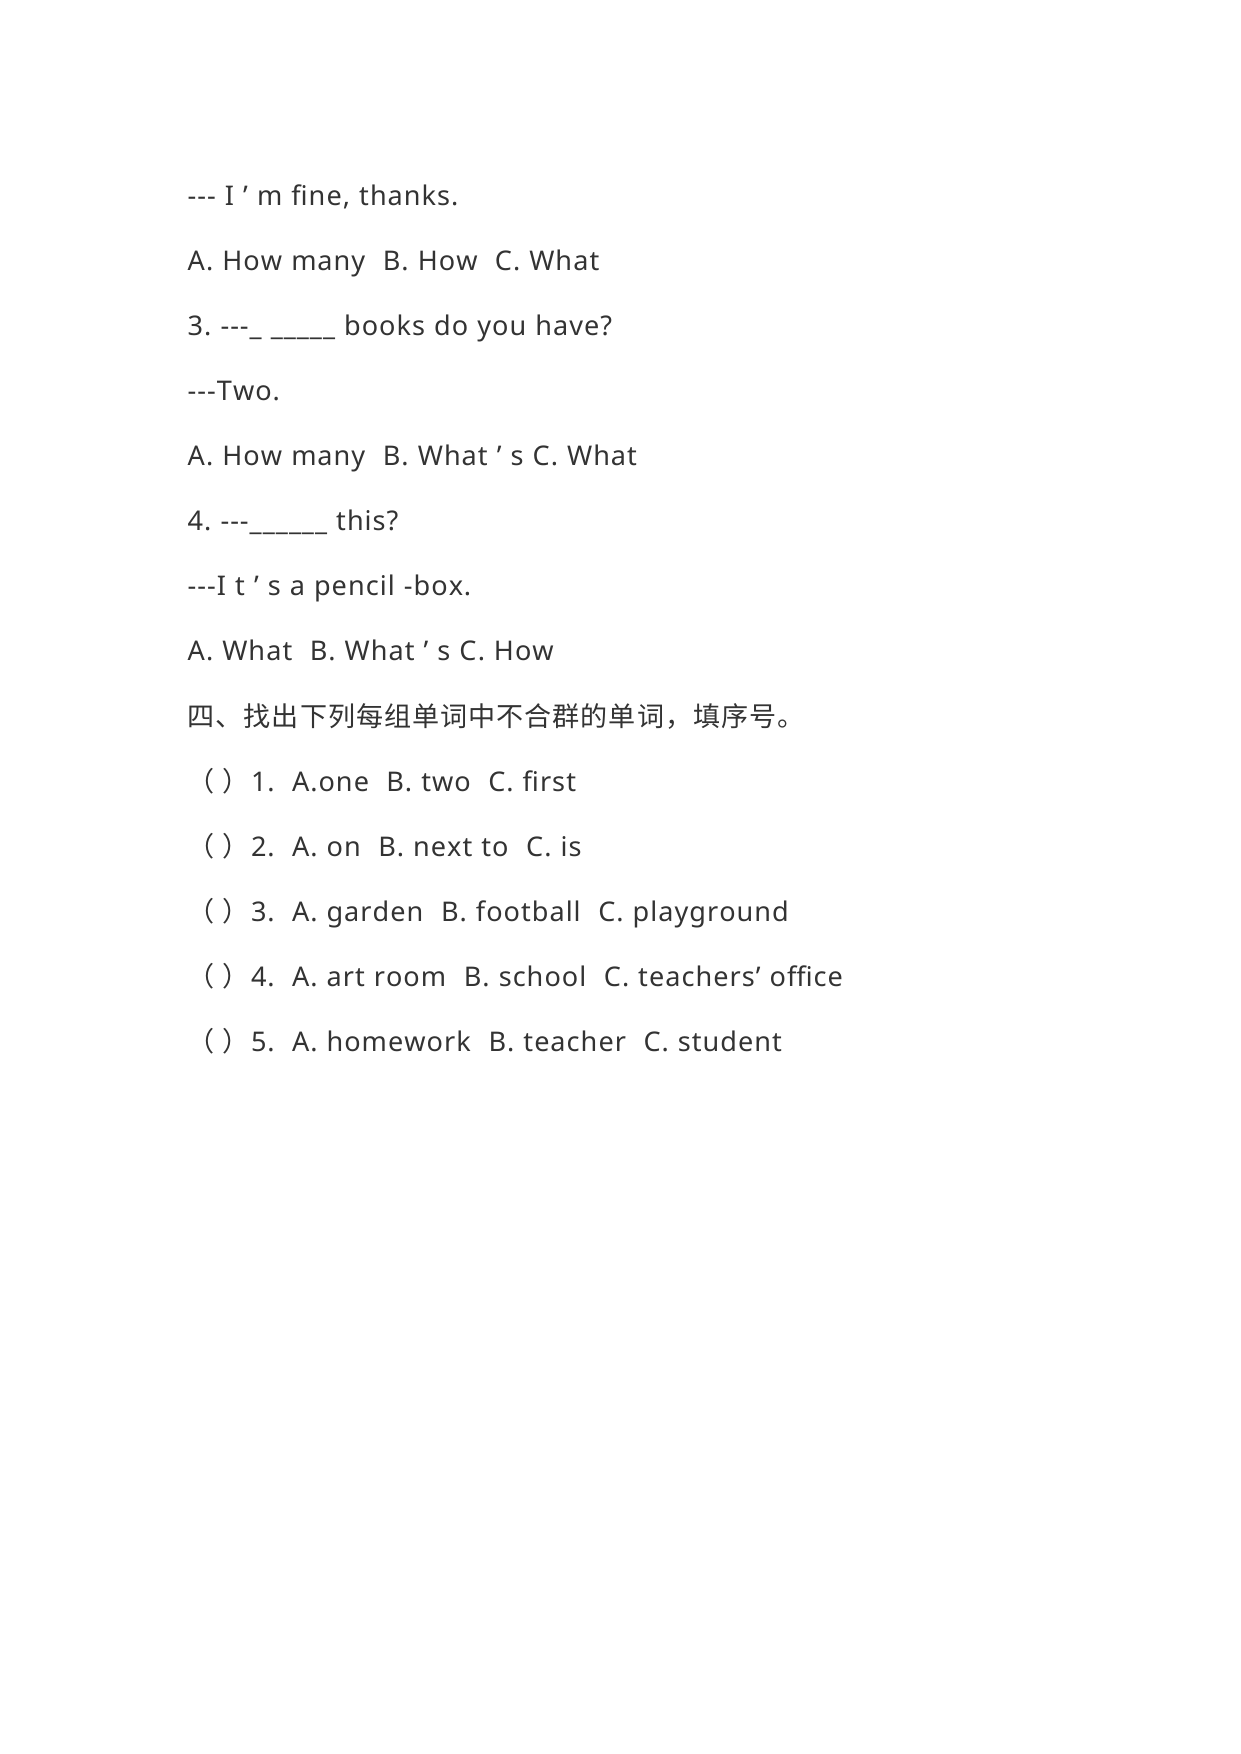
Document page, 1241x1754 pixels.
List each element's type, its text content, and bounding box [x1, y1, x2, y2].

text 4. ---______ this? [187, 487, 1053, 552]
text A. How many B. How C. What [187, 227, 1053, 292]
text A. How many B. What ’ s C. What [187, 422, 1053, 487]
text （ ）3. A. garden B. football C. playground [187, 877, 1053, 942]
text （ ）5. A. homework B. teacher C. student [187, 1007, 1053, 1072]
text （ ）4. A. art room B. school C. teachers’ office [187, 942, 1053, 1007]
text ---I t ’ s a pencil -box. [187, 552, 1053, 617]
text （ ）2. A. on B. next to C. is [187, 812, 1053, 877]
text （ ）1. A.one B. two C. first [187, 747, 1053, 812]
text A. What B. What ’ s C. How [187, 617, 1053, 682]
text 3. ---_ _____ books do you have? [187, 292, 1053, 357]
text 四、找出下列每组单词中不合群的单词，填序号。 [187, 682, 1053, 747]
text ---Two. [187, 357, 1053, 422]
text --- I ’ m fine, thanks. [187, 162, 1053, 227]
